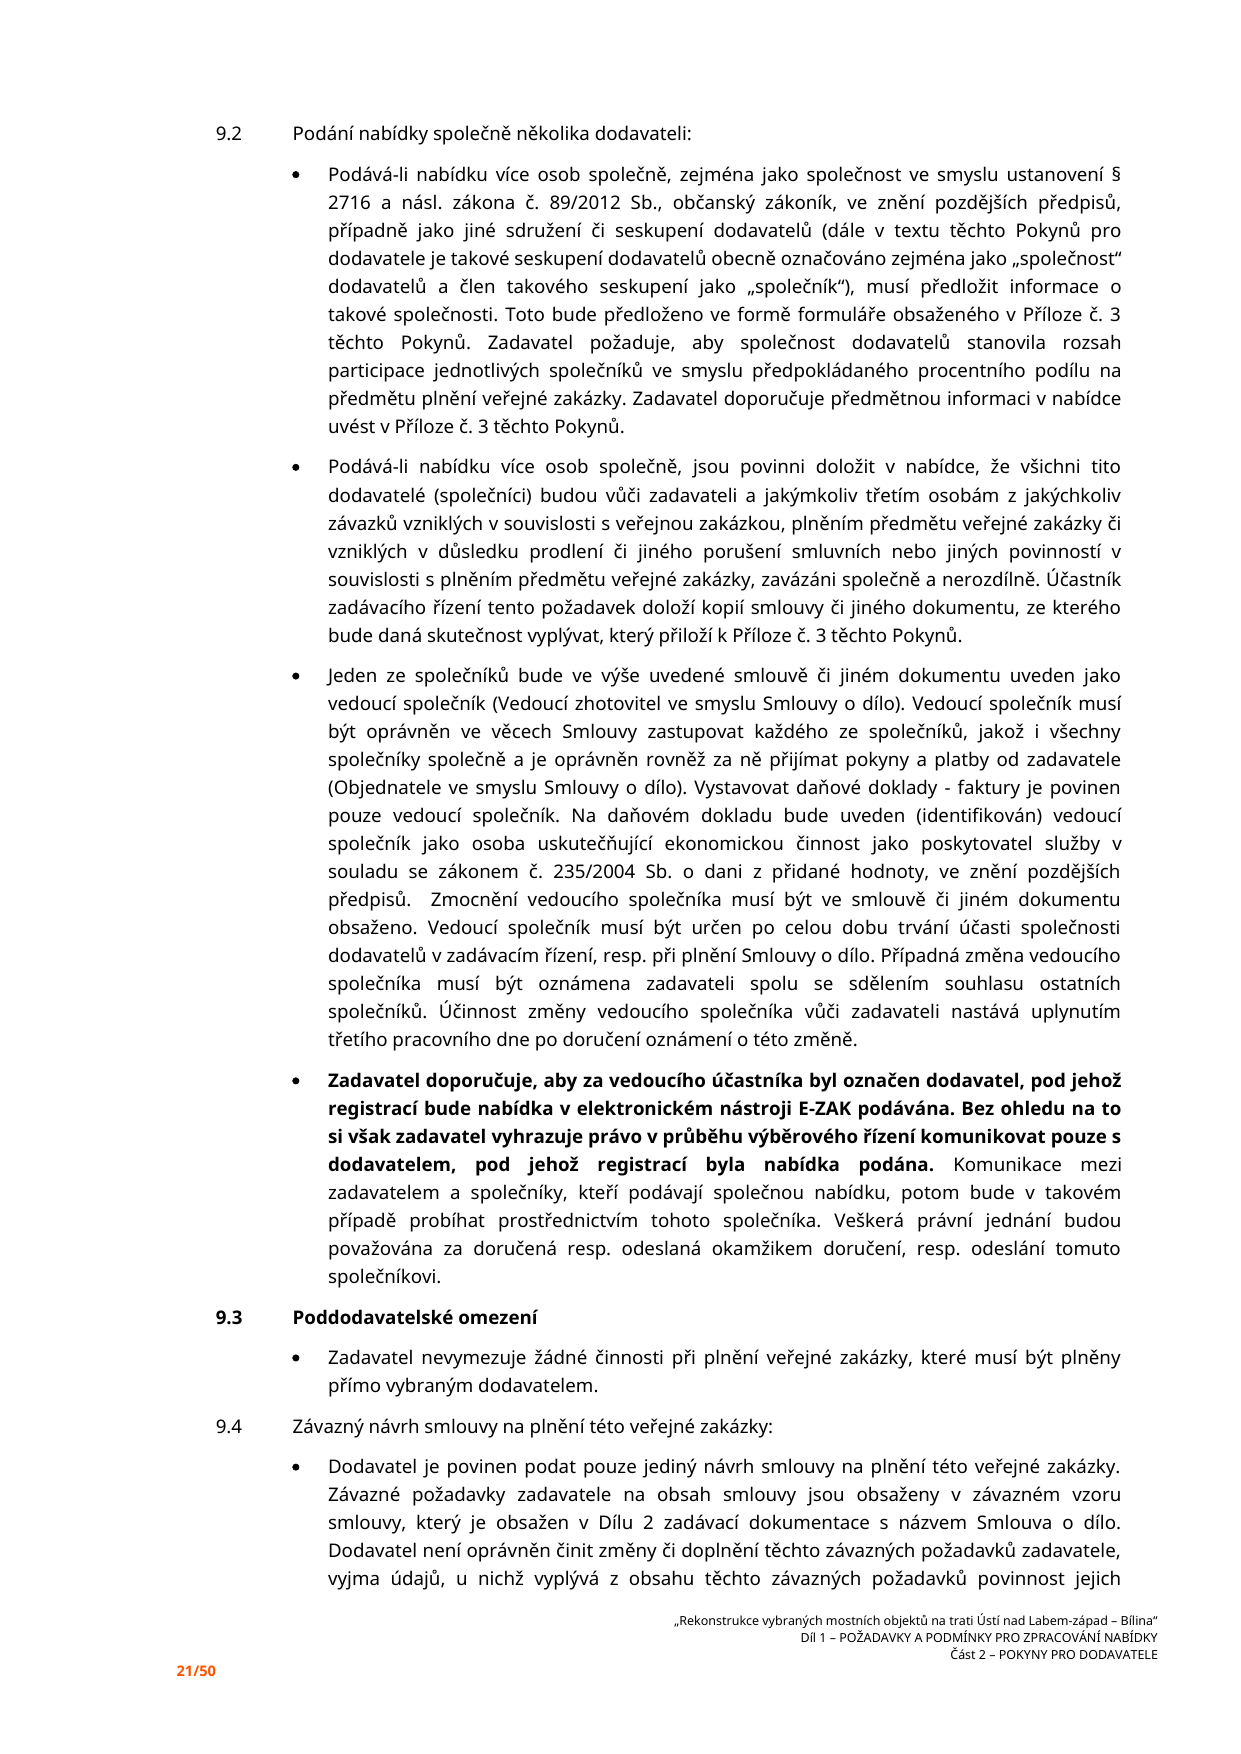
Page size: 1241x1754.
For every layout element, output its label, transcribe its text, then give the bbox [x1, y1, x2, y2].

text Podává-li nabídku více osob společně, zejména jako společnost ve smyslu ustanovení § 2716 a násl. zákona č. 89/2012 Sb., občanský zákoník, ve znění pozdějších předpisů, případně jako jiné sdružení či seskupení dodavatelů (dále v textu těchto Pokynů pro dodavatele je takové seskupení dodavatelů obecně označováno zejména jako „společnost“ dodavatelů a člen takového seskupení jako „společník“), musí předložit informace o takové společnosti. Toto bude předloženo ve formě formuláře obsaženého v Příloze č. 3 těchto Pokynů. Zadavatel požaduje, aby společnost dodavatelů stanovila rozsah participace jednotlivých společníků ve smyslu předpokládaného procentního podílu na předmětu plnění veřejné zakázky. Zadavatel doporučuje předmětnou informaci v nabídce uvést v Příloze č. 3 těchto Pokynů. [292, 161, 1122, 439]
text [292, 1453, 1122, 1591]
text Jeden ze společníků bude ve výše uvedené smlouvě či jiném dokumentu uveden jako vedoucí společník (Vedoucí zhotovitel ve smyslu Smlouvy o dílo). Vedoucí společník musí být oprávněn ve věcech Smlouvy zastupovat každého ze společníků, jakož i všechny společníky společně a je oprávněn rovněž za ně přijímat pokyny a platby od zadavatele (Objednatele ve smyslu Smlouvy o dílo). Vystavovat daňové doklady - faktury je povinen pouze vedoucí společník. Na daňovém dokladu bude uveden (identifikován) vedoucí společník jako osoba uskutečňující ekonomickou činnost jako poskytovatel služby v souladu se zákonem č. 235/2004 Sb. o dani z přidané hodnoty, ve znění pozdějších předpisů. Zmocnění vedoucího společníka musí být ve smlouvě či jiném dokumentu obsaženo. Vedoucí společník musí být určen po celou dobu trvání účasti společnosti dodavatelů v zadávacím řízení, resp. při plnění Smlouvy o dílo. Případná změna vedoucího společníka musí být oznámena zadavateli spolu se sdělením souhlasu ostatních společníků. Účinnost změny vedoucího společníka vůči zadavateli nastává uplynutím třetího pracovního dne po doručení oznámení o této změně. [292, 662, 1122, 1052]
text Zadavatel nevymezuje žádné činnosti při plnění veřejné zakázky, které musí být plněny přímo vybraným dodavatelem. [292, 1344, 1122, 1398]
text Zadavatel doporučuje, aby za vedoucího účastníka byl označen dodavatel, pod jehož registrací bude nabídka v elektronickém nástroji E-ZAK podávána. Bez ohledu na to si však zadavatel vyhrazuje právo v průběhu výběrového řízení komunikovat pouze s dodavatelem, pod jehož registrací byla nabídka podána. Komunikace mezi zadavatelem a společníky, kteří podávají společnou nabídku, potom bude v takovém případě probíhat prostřednictvím tohoto společníka. Veškerá právní jednání budou považována za doručená resp. odeslaná okamžikem doručení, resp. odeslání tomuto společníkovi. [292, 1067, 1122, 1289]
text Závazný návrh smlouvy na plnění této veřejné zakázky: [216, 1413, 1122, 1438]
text Poddodavatelské omezení [216, 1304, 1122, 1329]
text Podává-li nabídku více osob společně, jsou povinni doložit v nabídce, že všichni tito dodavatelé (společníci) budou vůči zadavateli a jakýmkoliv třetím osobám z jakýchkoliv závazků vzniklých v souvislosti s veřejnou zakázkou, plněním předmětu veřejné zakázky či vzniklých v důsledku prodlení či jiného porušení smluvních nebo jiných povinností v souvislosti s plněním předmětu veřejné zakázky, zavázáni společně a nerozdílně. Účastník zadávacího řízení tento požadavek doloží kopií smlouvy či jiného dokumentu, ze kterého bude daná skutečnost vyplývat, který přiloží k Příloze č. 3 těchto Pokynů. [292, 454, 1122, 647]
text Podání nabídky společně několika dodavateli: [216, 121, 1122, 146]
